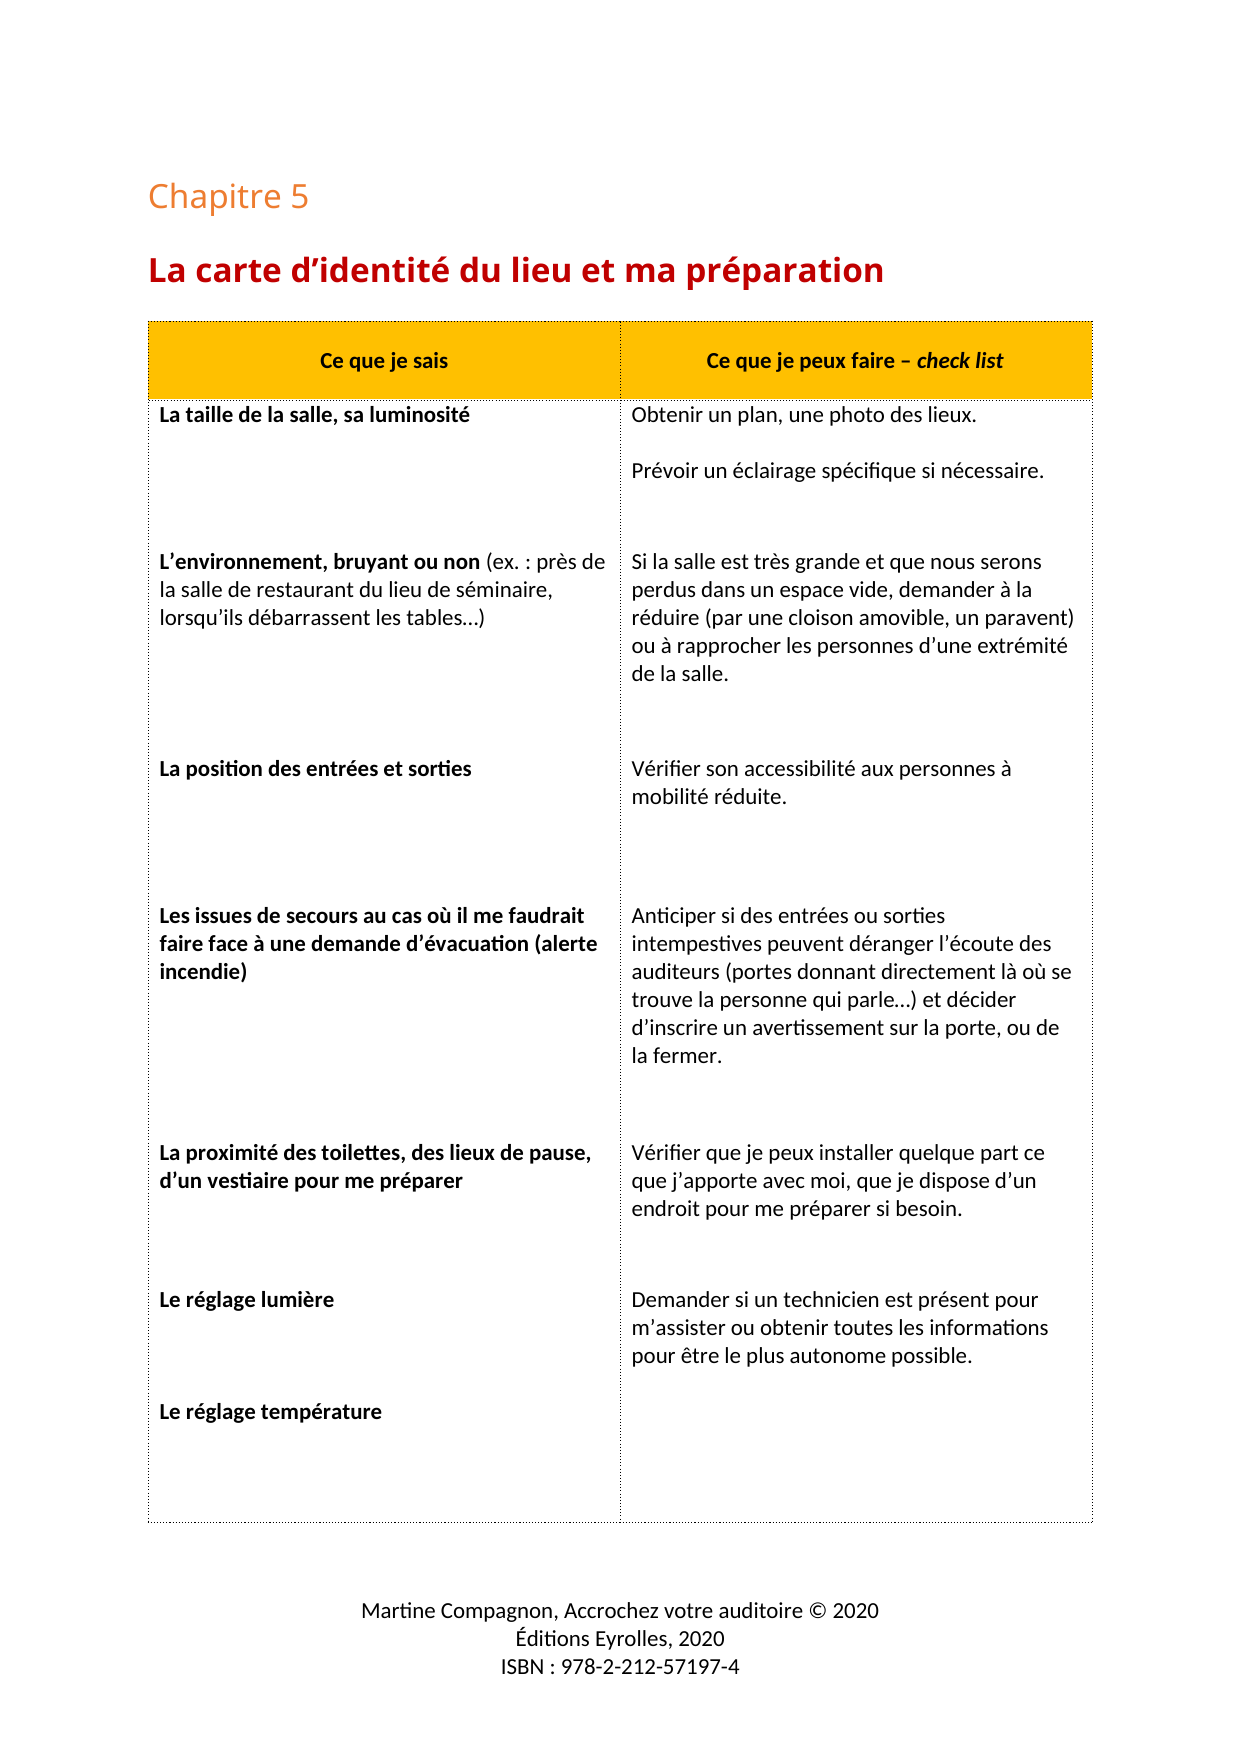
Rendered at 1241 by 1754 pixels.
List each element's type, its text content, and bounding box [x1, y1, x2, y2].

table_header Ce que je peux faire – check list [620, 321, 1092, 399]
table_cell Anticiper si des entrées ou sorties intempestives peuvent déranger l’écoute des auditeurs (portes donnant directement là où se trouve la personne qui parle…) et décider d’inscrire un avertissement sur la porte, ou de la fermer. [620, 901, 1092, 1138]
table_cell Si la salle est très grande et que nous serons perdus dans un espace vide, demander à la réduire (par une cloison amovible, un paravent) ou à rapprocher les personnes d’une extrémité de la salle. [620, 547, 1092, 754]
subtitle La carte d’identité du lieu et ma préparation [148, 247, 1093, 292]
table_cell La taille de la salle, sa luminosité [148, 400, 620, 547]
table_header Ce que je sais [148, 321, 620, 399]
table_cell Demander si un technicien est présent pour m’assister ou obtenir toutes les informations pour être le plus autonome possible. [620, 1285, 1092, 1522]
table_cell L’environnement, bruyant ou non (ex. : près de la salle de restaurant du lieu de séminaire, lorsqu’ils débarrassent les tables…) [148, 547, 620, 754]
table_cell Obtenir un plan, une photo des lieux. Prévoir un éclairage spécifique si nécessaire. [620, 400, 1092, 547]
table_cell Les issues de secours au cas où il me faudrait faire face à une demande d’évacuation (alerte incendie) [148, 901, 620, 1138]
table_cell Le réglage lumière Le réglage température [148, 1285, 620, 1522]
table_cell Vérifier son accessibilité aux personnes à mobilité réduite. [620, 754, 1092, 901]
table_cell La proximité des toilettes, des lieux de pause, d’un vestiaire pour me préparer [148, 1138, 620, 1285]
table_cell Vérifier que je peux installer quelque part ce que j’apporte avec moi, que je dispose d’un endroit pour me préparer si besoin. [620, 1138, 1092, 1285]
table_cell La position des entrées et sorties [148, 754, 620, 901]
subtitle Chapitre 5 [148, 173, 1093, 218]
